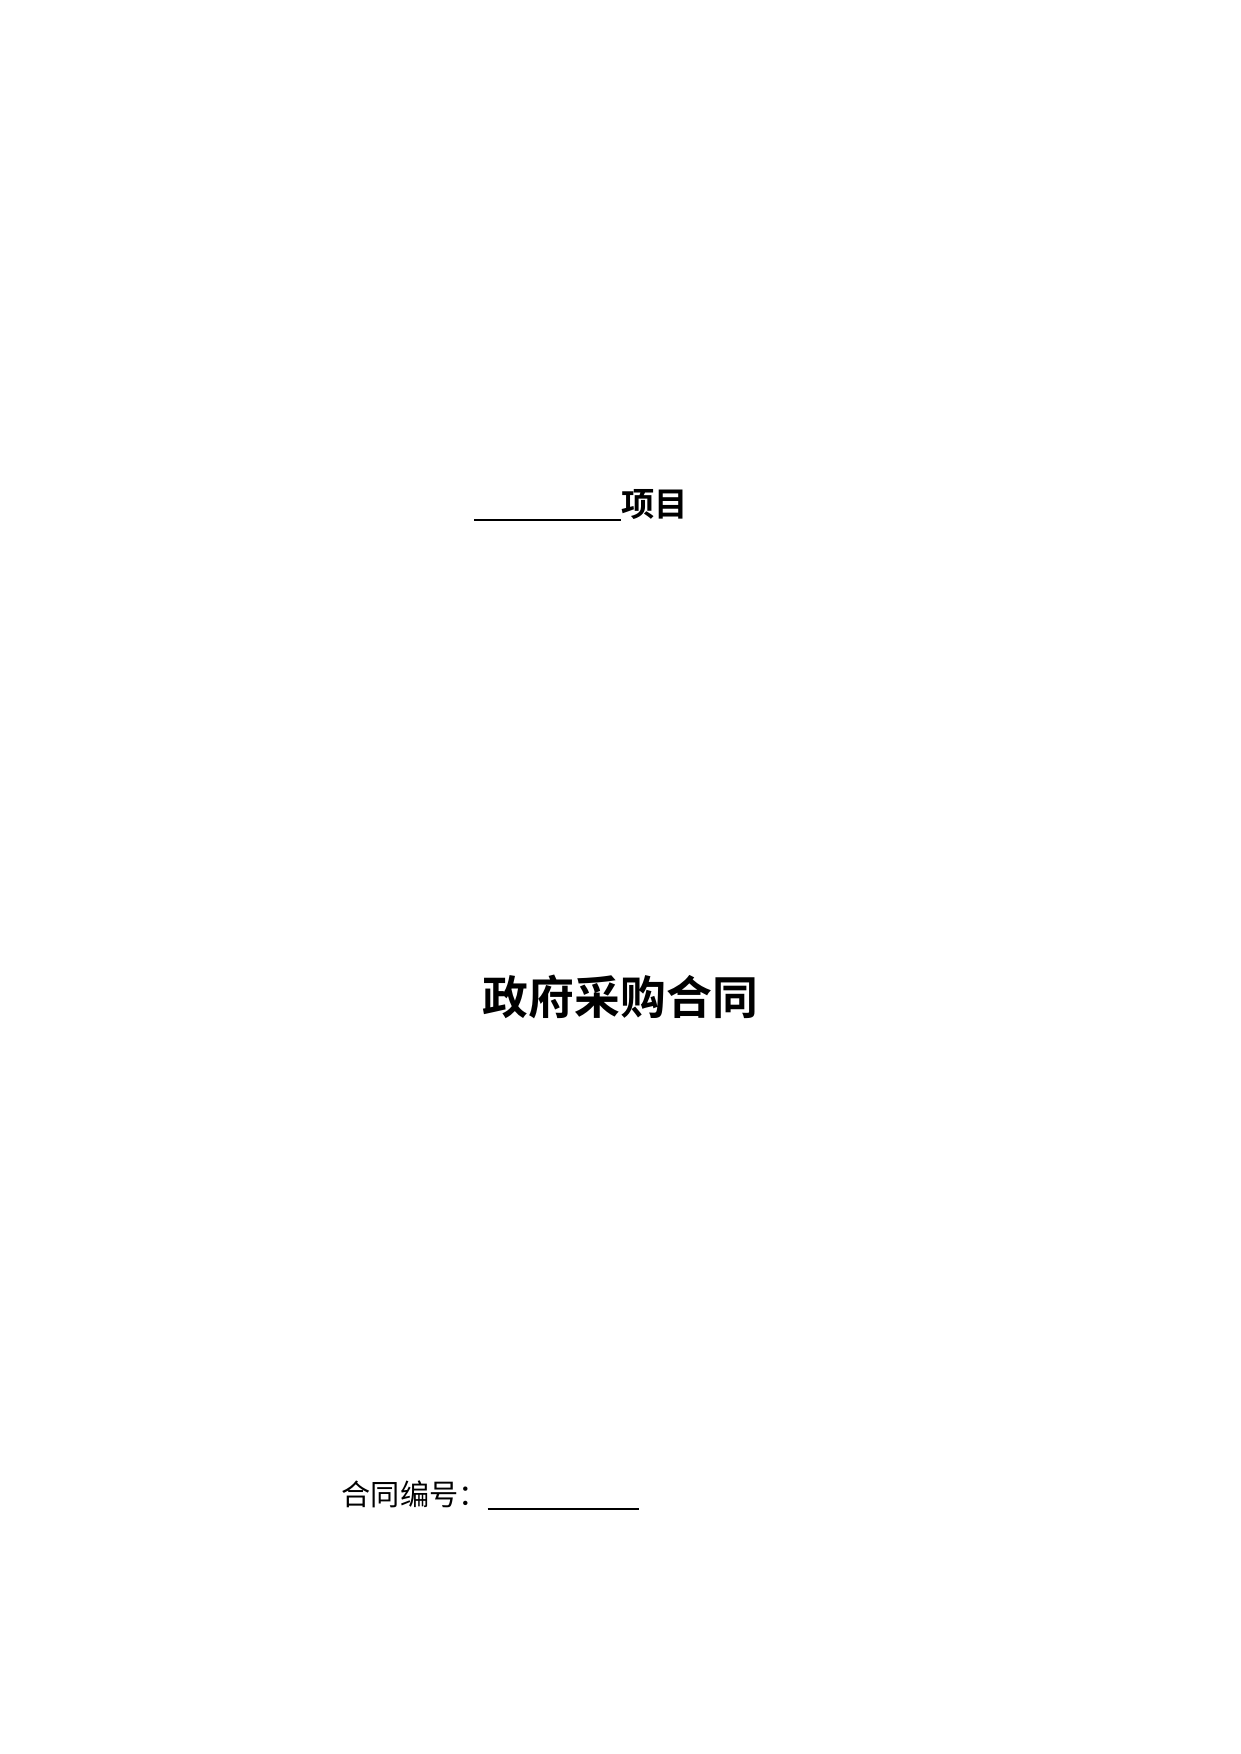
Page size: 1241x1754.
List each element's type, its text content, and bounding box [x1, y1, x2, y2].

text 合同编号： [187, 1461, 1053, 1526]
text 政府采购合同 [187, 946, 1053, 1043]
text 项目 [187, 469, 1053, 534]
